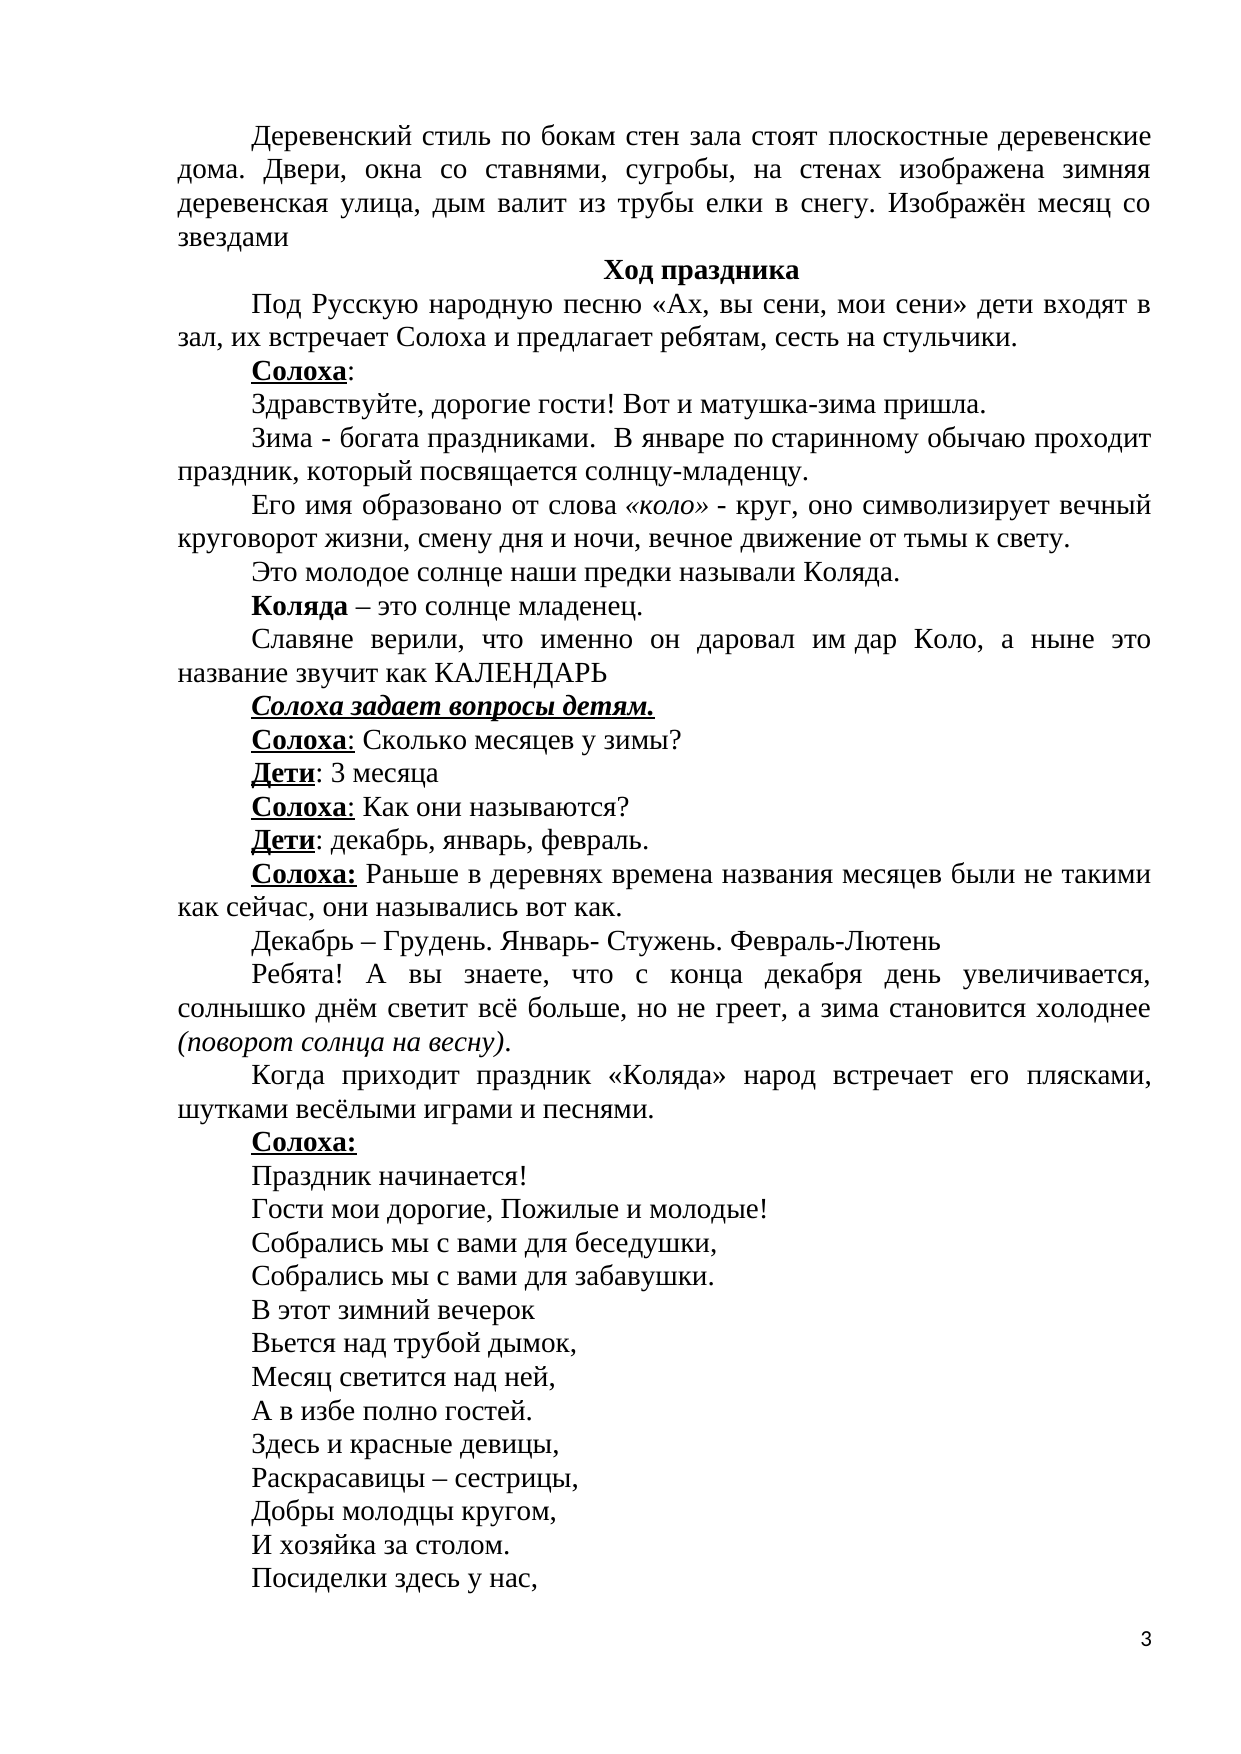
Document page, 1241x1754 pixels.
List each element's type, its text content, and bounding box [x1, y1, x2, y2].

text Коляда – это солнце младенец. [177, 588, 1152, 621]
text Зима - богата праздниками. В январе по старинному обычаю проходит праздник, который посвящается солнцу-младенцу. [177, 420, 1152, 487]
text Гости мои дорогие, Пожилые и молодые! [177, 1191, 1152, 1225]
text Деревенский стиль по бокам стен зала стоят плоскостные деревенские дома. Двери, окна со ставнями, сугробы, на стенах изображена зимняя деревенская улица, дым валит из трубы елки в снегу. Изображён месяц со звездами [177, 118, 1152, 252]
text А в избе полно гостей. [177, 1393, 1152, 1426]
text Его имя образовано от слова «коло» - круг, оно символизирует вечный круговорот жизни, смену дня и ночи, вечное движение от тьмы к свету. [177, 487, 1152, 554]
text Собрались мы с вами для беседушки, [177, 1225, 1152, 1258]
text Солоха: [177, 1124, 1152, 1158]
text Солоха: [177, 353, 1152, 386]
text Дети: 3 месяца [177, 755, 1152, 789]
text Вьется над трубой дымок, [177, 1326, 1152, 1359]
text Под Русскую народную песню «Ах, вы сени, мои сени» дети входят в зал, их встречает Солоха и предлагает ребятам, сесть на стульчики. [177, 286, 1152, 353]
text Это молодое солнце наши предки называли Коляда. [177, 554, 1152, 588]
text Солоха задает вопросы детям. [177, 688, 1152, 722]
text Здравствуйте, дорогие гости! Вот и матушка-зима пришла. [177, 386, 1152, 420]
text Солоха: Раньше в деревнях времена названия месяцев были не такими как сейчас, они назывались вот как. [177, 856, 1152, 923]
text В этот зимний вечерок [177, 1292, 1152, 1326]
text Праздник начинается! [177, 1158, 1152, 1191]
text Раскрасавицы – сестрицы, [177, 1460, 1152, 1493]
text Добры молодцы кругом, [177, 1493, 1152, 1527]
text Когда приходит праздник «Коляда» народ встречает его плясками, шутками весёлыми играми и песнями. [177, 1057, 1152, 1124]
text Собрались мы с вами для забавушки. [177, 1258, 1152, 1292]
text Ход праздника [177, 252, 1152, 286]
text Ребята! А вы знаете, что с конца декабря день увеличивается, солнышко днём светит всё больше, но не греет, а зима становится холоднее (поворот солнца на весну). [177, 957, 1152, 1057]
text И хозяйка за столом. [177, 1527, 1152, 1560]
text Солоха: Сколько месяцев у зимы? [177, 722, 1152, 755]
text Дети: декабрь, январь, февраль. [177, 822, 1152, 856]
text Месяц светится над ней, [177, 1359, 1152, 1393]
text Декабрь – Грудень. Январь- Стужень. Февраль-Лютень [177, 923, 1152, 957]
text Славяне верили, что именно он даровал им дар Коло, а ныне это название звучит как КАЛЕНДАРЬ [177, 621, 1152, 688]
text Солоха: Как они называются? [177, 789, 1152, 822]
text Здесь и красные девицы, [177, 1426, 1152, 1460]
text Посиделки здесь у нас, [177, 1560, 1152, 1594]
